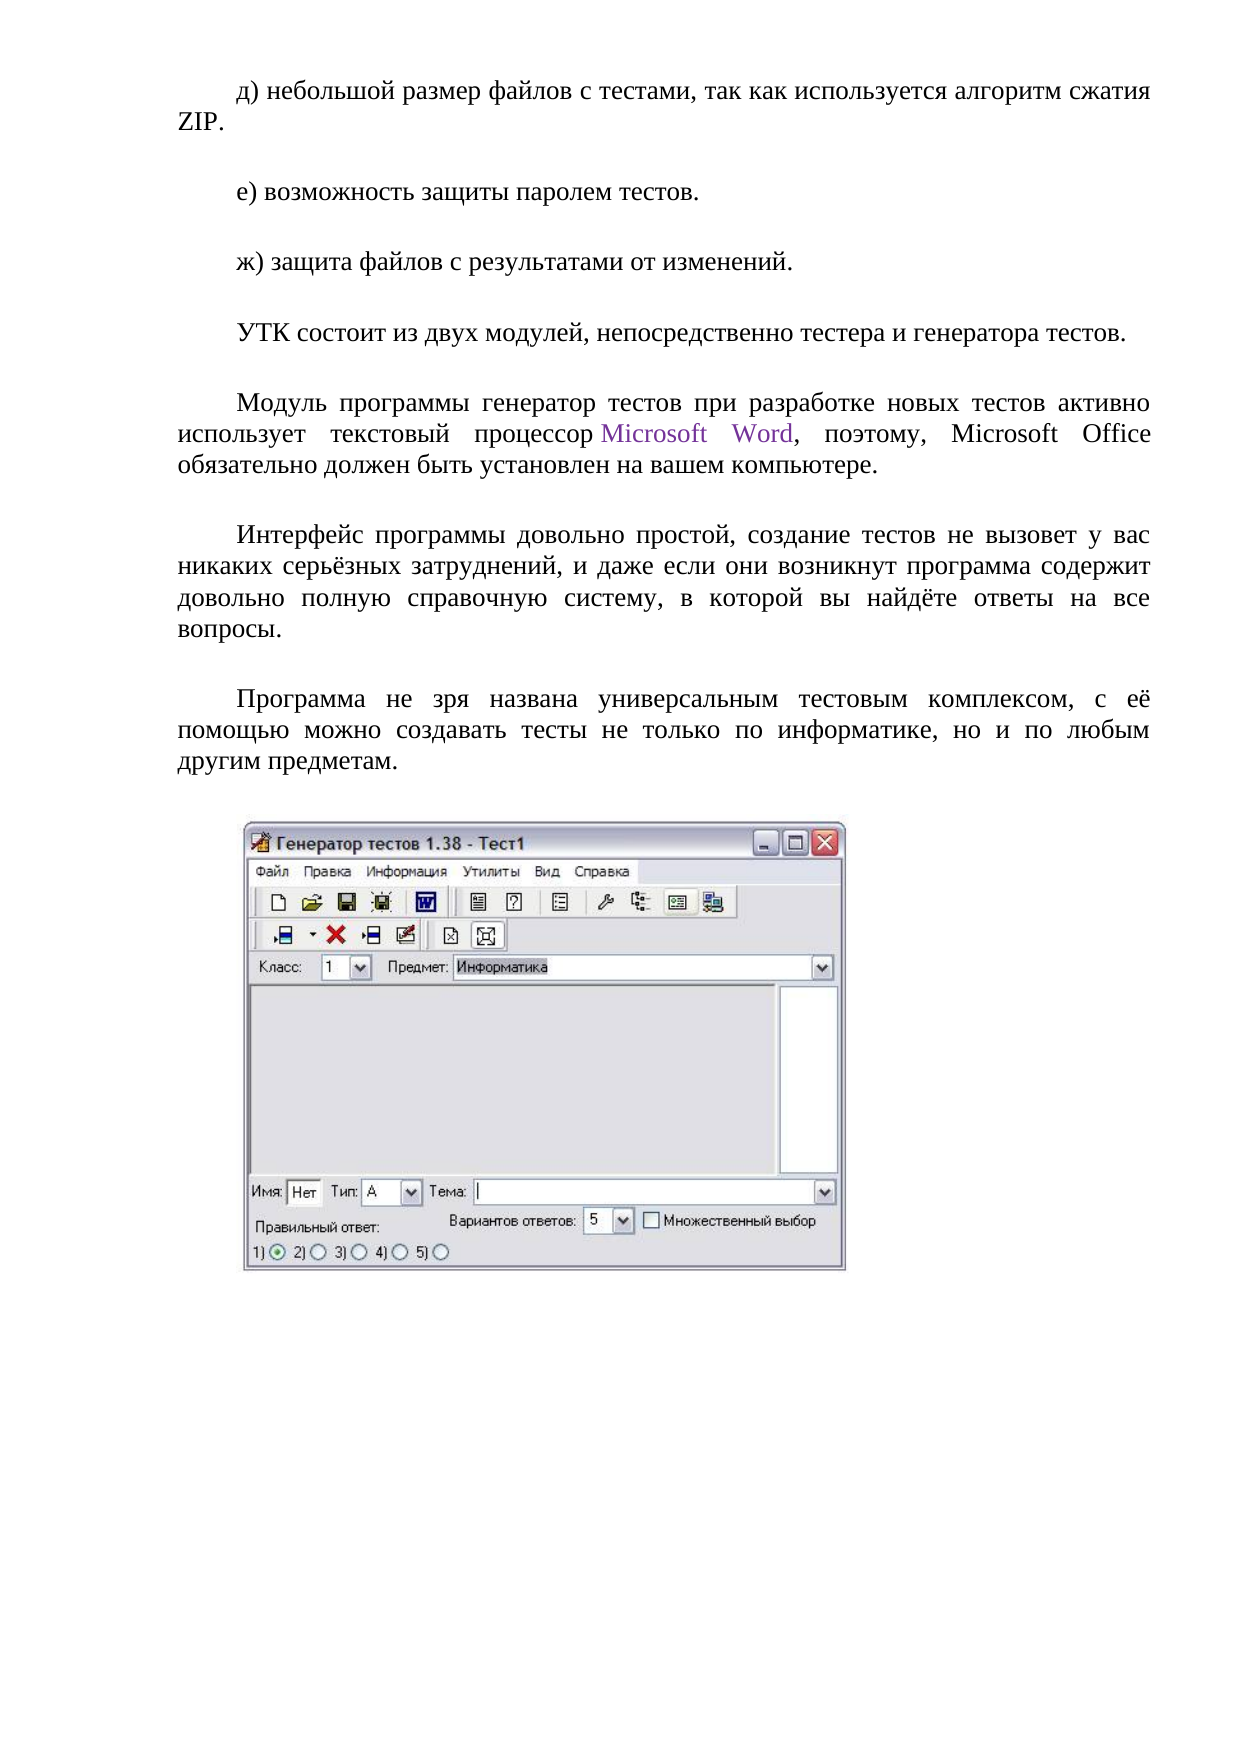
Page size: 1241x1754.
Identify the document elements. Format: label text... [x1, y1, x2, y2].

text Программа не зря названа универсальным тестовым комплексом, с её помощью можно создавать тесты не только по информатике, но и по любым другим предметам. [177, 682, 1152, 775]
text д) небольшой размер файлов с тестами, так как используется алгоритм сжатия ZIP. [177, 74, 1152, 136]
text Интерфейс программы довольно простой, создание тестов не вызовет у вас никаких серьёзных затруднений, и даже если они возникнут программа содержит довольно полную справочную систему, в которой вы найдёте ответы на все вопросы. [177, 518, 1152, 643]
picture [236, 814, 855, 1277]
text е) возможность защиты паролем тестов. [177, 175, 1152, 206]
text Модуль программы генератор тестов при разработке новых тестов активно использует текстовый процессор Microsoft Word, поэтому, Microsoft Office обязательно должен быть установлен на вашем компьютере. [177, 386, 1152, 479]
text ж) защита файлов с результатами от изменений. [177, 245, 1152, 277]
text УТК состоит из двух модулей, непосредственно тестера и генератора тестов. [177, 316, 1152, 347]
